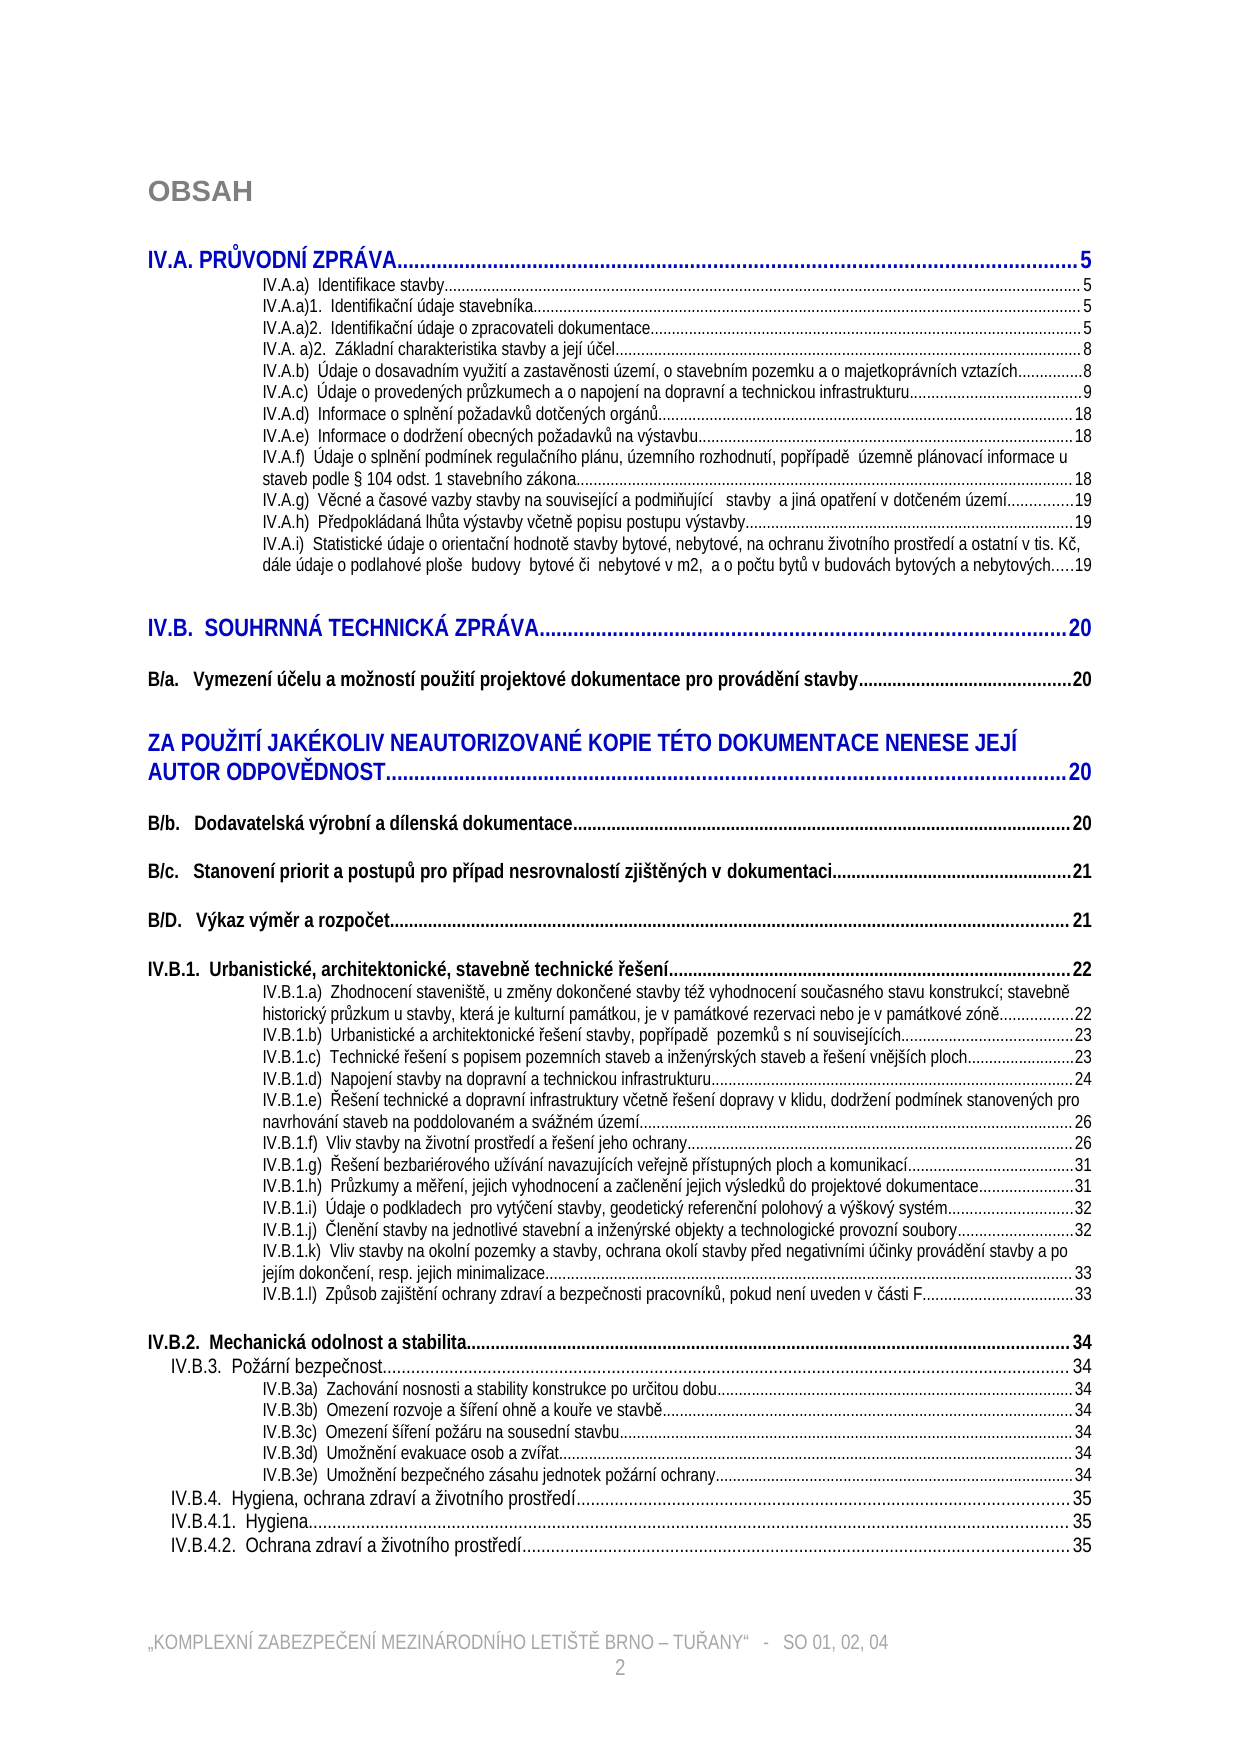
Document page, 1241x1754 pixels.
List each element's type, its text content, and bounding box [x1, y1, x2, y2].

text IV.B.1.f) Vliv stavby na životní prostředí a řešení jeho ochrany 26 [262, 1132, 1093, 1154]
text Za použití jakékoliv neautorizované kopie této dokumentace nenese její autor odpovědnost. 20 [148, 728, 1093, 785]
text IV.A.a)2. Identifikační údaje o zpracovateli dokumentace 5 [262, 317, 1093, 338]
text IV.B.3e) Umožnění bezpečného zásahu jednotek požární ochrany 34 [262, 1464, 1093, 1485]
text B/c. Stanovení priorit a postupů pro případ nesrovnalostí zjištěných v dokumentaci 21 [148, 859, 1093, 883]
text IV.B.1.c) Technické řešení s popisem pozemních staveb a inženýrských staveb a řešení vnějších ploch 23 [262, 1046, 1093, 1067]
text IV.A.a) Identifikace stavby 5 [262, 274, 1093, 295]
text Obsah [148, 174, 1093, 207]
text IV.B.1.i) Údaje o podkladech pro vytýčení stavby, geodetický referenční polohový a výškový systém 32 [262, 1197, 1093, 1218]
text IV.A.a)1. Identifikační údaje stavebníka 5 [262, 295, 1093, 317]
text IV.A.i) Statistické údaje o orientační hodnotě stavby bytové, nebytové, na ochranu životního prostředí a ostatní v tis. Kč, dále údaje o podlahové ploše budovy bytové či nebytové v m2, a o počtu bytů v budovách bytových a nebytových 19 [262, 532, 1093, 576]
text IV.B.3. Požární bezpečnost 34 [171, 1354, 1093, 1378]
text B/a. Vymezení účelu a možností použití projektové dokumentace pro provádění stavby 20 [148, 667, 1093, 691]
text IV.B.4. Hygiena, ochrana zdraví a životního prostředí 35 [171, 1485, 1093, 1509]
text IV.B.1.l) Způsob zajištění ochrany zdraví a bezpečnosti pracovníků, pokud není uveden v části F. 33 [262, 1283, 1093, 1305]
text IV.B.4.2. Ochrana zdraví a životního prostředí 35 [171, 1533, 1093, 1557]
text IV.B.1. Urbanistické, architektonické, stavebně technické řešení 22 [148, 957, 1093, 981]
text IV.A.c) Údaje o provedených průzkumech a o napojení na dopravní a technickou infrastrukturu 9 [262, 381, 1093, 403]
text B/b. Dodavatelská výrobní a dílenská dokumentace 20 [148, 810, 1093, 834]
text IV.A.b) Údaje o dosavadním využití a zastavěnosti území, o stavebním pozemku a o majetkoprávních vztazích 8 [262, 360, 1093, 381]
text IV.B.3c) Omezení šíření požáru na sousední stavbu 34 [262, 1421, 1093, 1442]
text IV.B.1.j) Členění stavby na jednotlivé stavební a inženýrské objekty a technologické provozní soubory 32 [262, 1218, 1093, 1240]
text IV.B.4.1. Hygiena 35 [171, 1509, 1093, 1533]
text IV.B.2. Mechanická odolnost a stabilita 34 [148, 1330, 1093, 1354]
text IV.A.d) Informace o splnění požadavků dotčených orgánů 18 [262, 403, 1093, 424]
text IV.A. Průvodní zpráva 5 [148, 245, 1093, 274]
text IV.A.f) Údaje o splnění podmínek regulačního plánu, územního rozhodnutí, popřípadě územně plánovací informace u staveb podle § 104 odst. 1 stavebního zákona 18 [262, 446, 1093, 489]
text IV.B.3b) Omezení rozvoje a šíření ohně a kouře ve stavbě 34 [262, 1399, 1093, 1421]
text IV.B.1.a) Zhodnocení staveniště, u změny dokončené stavby též vyhodnocení současného stavu konstrukcí; stavebně historický průzkum u stavby, která je kulturní památkou, je v památkové rezervaci nebo je v památkové zóně 22 [262, 981, 1093, 1024]
text IV.A. a)2. Základní charakteristika stavby a její účel 8 [262, 338, 1093, 360]
text IV.B. Souhrnná technická zpráva 20 [148, 613, 1093, 642]
text IV.A.e) Informace o dodržení obecných požadavků na výstavbu 18 [262, 424, 1093, 446]
text IV.B.1.e) Řešení technické a dopravní infrastruktury včetně řešení dopravy v klidu, dodržení podmínek stanovených pro navrhování staveb na poddolovaném a svážném území 26 [262, 1089, 1093, 1132]
text IV.B.3a) Zachování nosnosti a stability konstrukce po určitou dobu 34 [262, 1378, 1093, 1399]
text IV.B.1.g) Řešení bezbariérového užívání navazujících veřejně přístupných ploch a komunikací 31 [262, 1154, 1093, 1175]
text IV.B.1.h) Průzkumy a měření, jejich vyhodnocení a začlenění jejich výsledků do projektové dokumentace 31 [262, 1175, 1093, 1197]
text IV.A.h) Předpokládaná lhůta výstavby včetně popisu postupu výstavby 19 [262, 511, 1093, 532]
text IV.A.g) Věcné a časové vazby stavby na související a podmiňující stavby a jiná opatření v dotčeném území 19 [262, 489, 1093, 511]
text IV.B.1.d) Napojení stavby na dopravní a technickou infrastrukturu 24 [262, 1067, 1093, 1089]
text IV.B.1.k) Vliv stavby na okolní pozemky a stavby, ochrana okolí stavby před negativními účinky provádění stavby a po jejím dokončení, resp. jejich minimalizace 33 [262, 1240, 1093, 1283]
text IV.B.3d) Umožnění evakuace osob a zvířat 34 [262, 1442, 1093, 1464]
text B/D. Výkaz výměr a rozpočet 21 [148, 908, 1093, 932]
text IV.B.1.b) Urbanistické a architektonické řešení stavby, popřípadě pozemků s ní souvisejících 23 [262, 1024, 1093, 1046]
